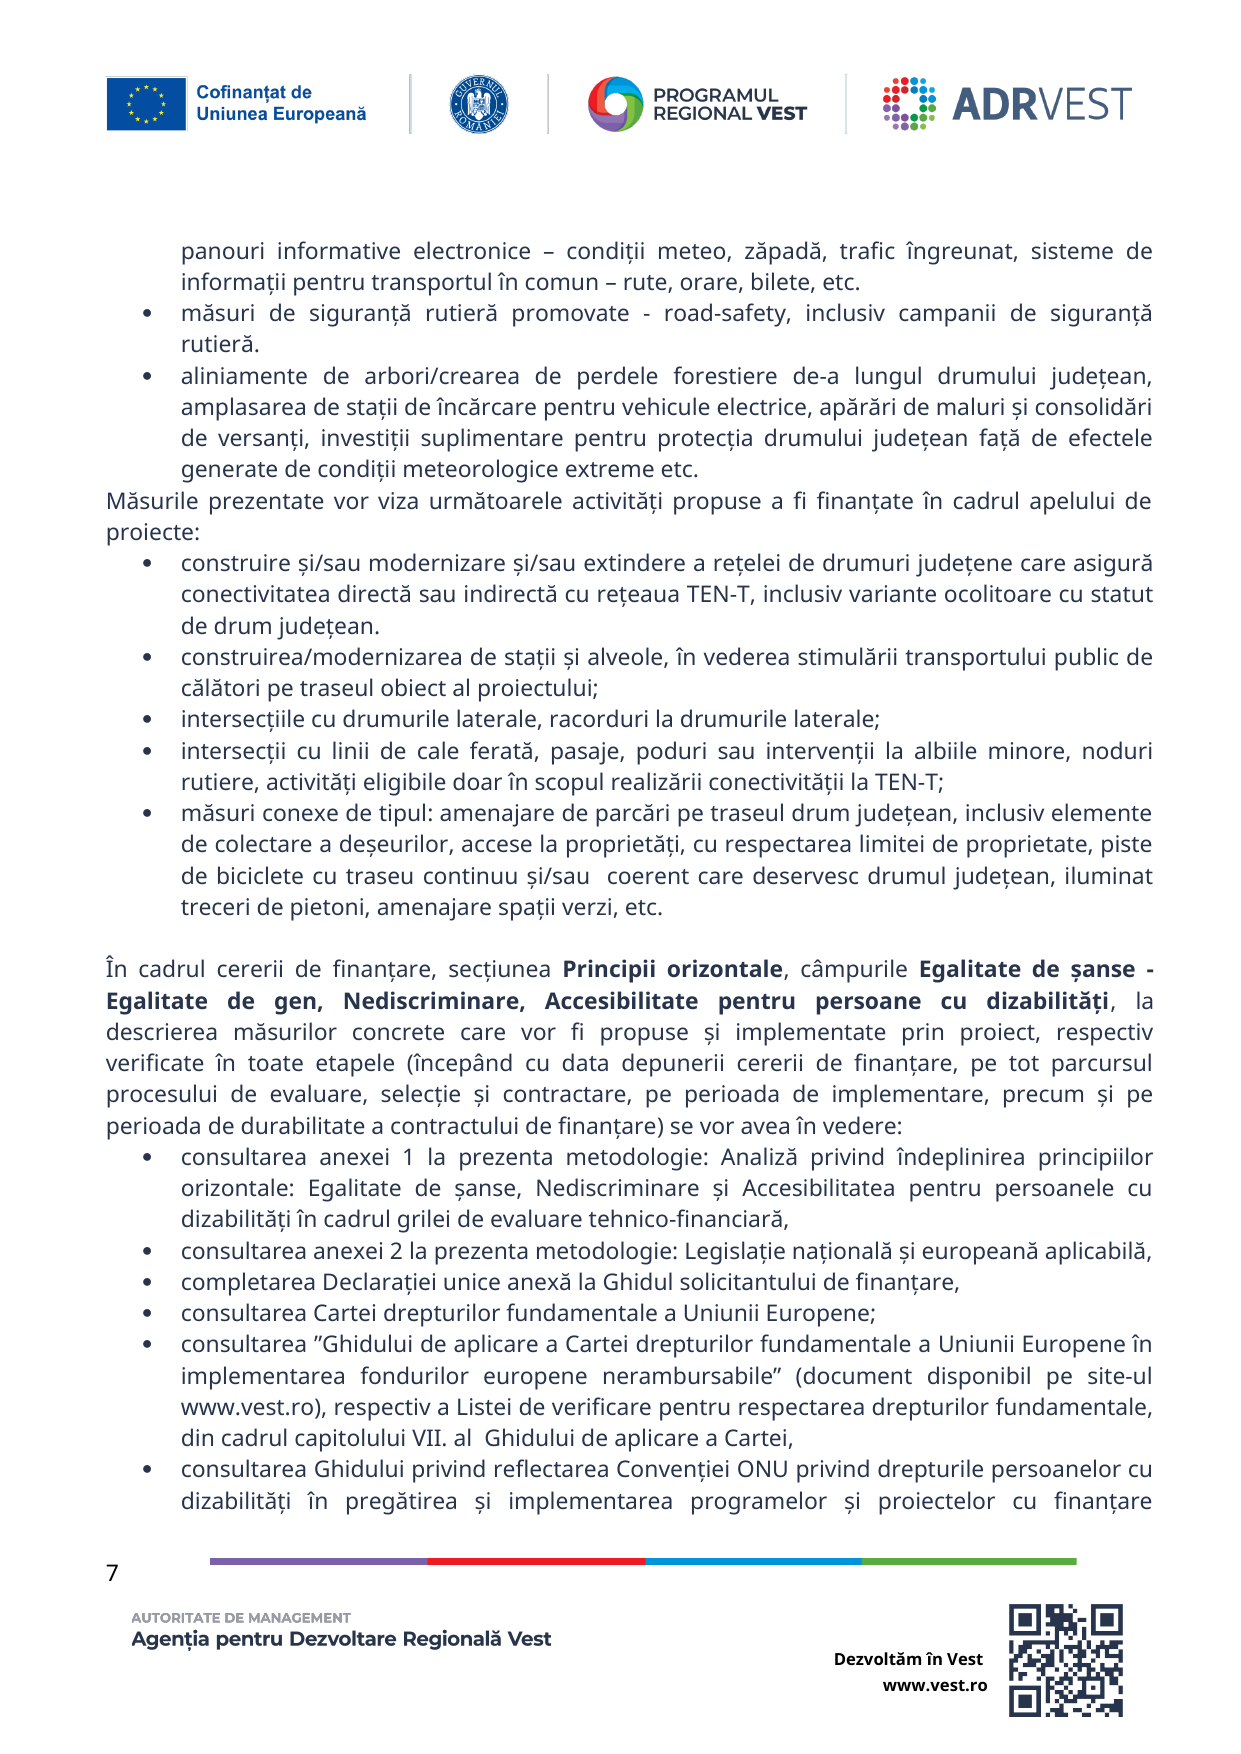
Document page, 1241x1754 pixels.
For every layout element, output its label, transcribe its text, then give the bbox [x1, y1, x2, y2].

list măsuri conexe de tipul: amenajare de parcări pe traseul drum județean, inclusiv elemente de colectare a deșeurilor, accese la proprietăți, cu respectarea limitei de proprietate, piste de biciclete cu traseu continuu și/sau coerent care deservesc drumul județean, iluminat treceri de pietoni, amenajare spații verzi, etc. [143, 797, 1154, 922]
list construire și/sau modernizare și/sau extindere a rețelei de drumuri județene care asigură conectivitatea directă sau indirectă cu rețeaua TEN-T, inclusiv variante ocolitoare cu statut de drum județean. [143, 547, 1154, 641]
text Măsurile prezentate vor viza următoarele activități propuse a fi finanțate în cadrul apelului de proiecte: [106, 484, 1154, 547]
list consultarea anexei 2 la prezenta metodologie: Legislație națională și europeană aplicabilă, [143, 1234, 1154, 1266]
picture [105, 74, 1132, 134]
list intersecții cu linii de cale ferată, pasaje, poduri sau intervenții la albiile minore, noduri rutiere, activități eligibile doar în scopul realizării conectivității la TEN-T; [143, 734, 1154, 797]
picture [1001, 1595, 1132, 1726]
list aliniamente de arbori/crearea de perdele forestiere de-a lungul drumului județean, amplasarea de stații de încărcare pentru vehicule electrice, apărări de maluri și consolidări de versanți, investiții suplimentare pentru protecția drumului județean față de efectele generate de condiții meteorologice extreme etc. [143, 359, 1154, 484]
text În cadrul cererii de finanțare, secțiunea Principii orizontale, câmpurile Egalitate de șanse - Egalitate de gen, Nediscriminare, Accesibilitate pentru persoane cu dizabilități, la descrierea măsurilor concrete care vor fi propuse și implementate prin proiect, respectiv verificate în toate etapele (începând cu data depunerii cererii de finanțare, pe tot parcursul procesului de evaluare, selecție și contractare, pe perioada de implementare, precum și pe perioada de durabilitate a contractului de finanțare) se vor avea în vedere: [106, 953, 1154, 1141]
list intersecțiile cu drumurile laterale, racorduri la drumurile laterale; [143, 703, 1154, 734]
list consultarea ”Ghidului de aplicare a Cartei drepturilor fundamentale a Uniunii Europene în implementarea fondurilor europene nerambursabile” (document disponibil pe site-ul www.vest.ro), respectiv a Listei de verificare pentru respectarea drepturilor fundamentale, din cadrul capitolului VII. al Ghidului de aplicare a Cartei, [143, 1328, 1154, 1453]
list măsuri de siguranță rutieră promovate - road-safety, inclusiv campanii de siguranță rutieră. [143, 297, 1154, 359]
list completarea Declarației unice anexă la Ghidul solicitantului de finanțare, [143, 1266, 1154, 1297]
list consultarea anexei 1 la prezenta metodologie: Analiză privind îndeplinirea principiilor orizontale: Egalitate de șanse, Nediscriminare și Accesibilitatea pentru persoanele cu dizabilități în cadrul grilei de evaluare tehnico-financiară, [143, 1141, 1154, 1234]
list construirea/modernizarea de stații și alveole, în vederea stimulării transportului public de călători pe traseul obiect al proiectului; [143, 641, 1154, 703]
list consultarea Cartei drepturilor fundamentale a Uniunii Europene; [143, 1297, 1154, 1328]
